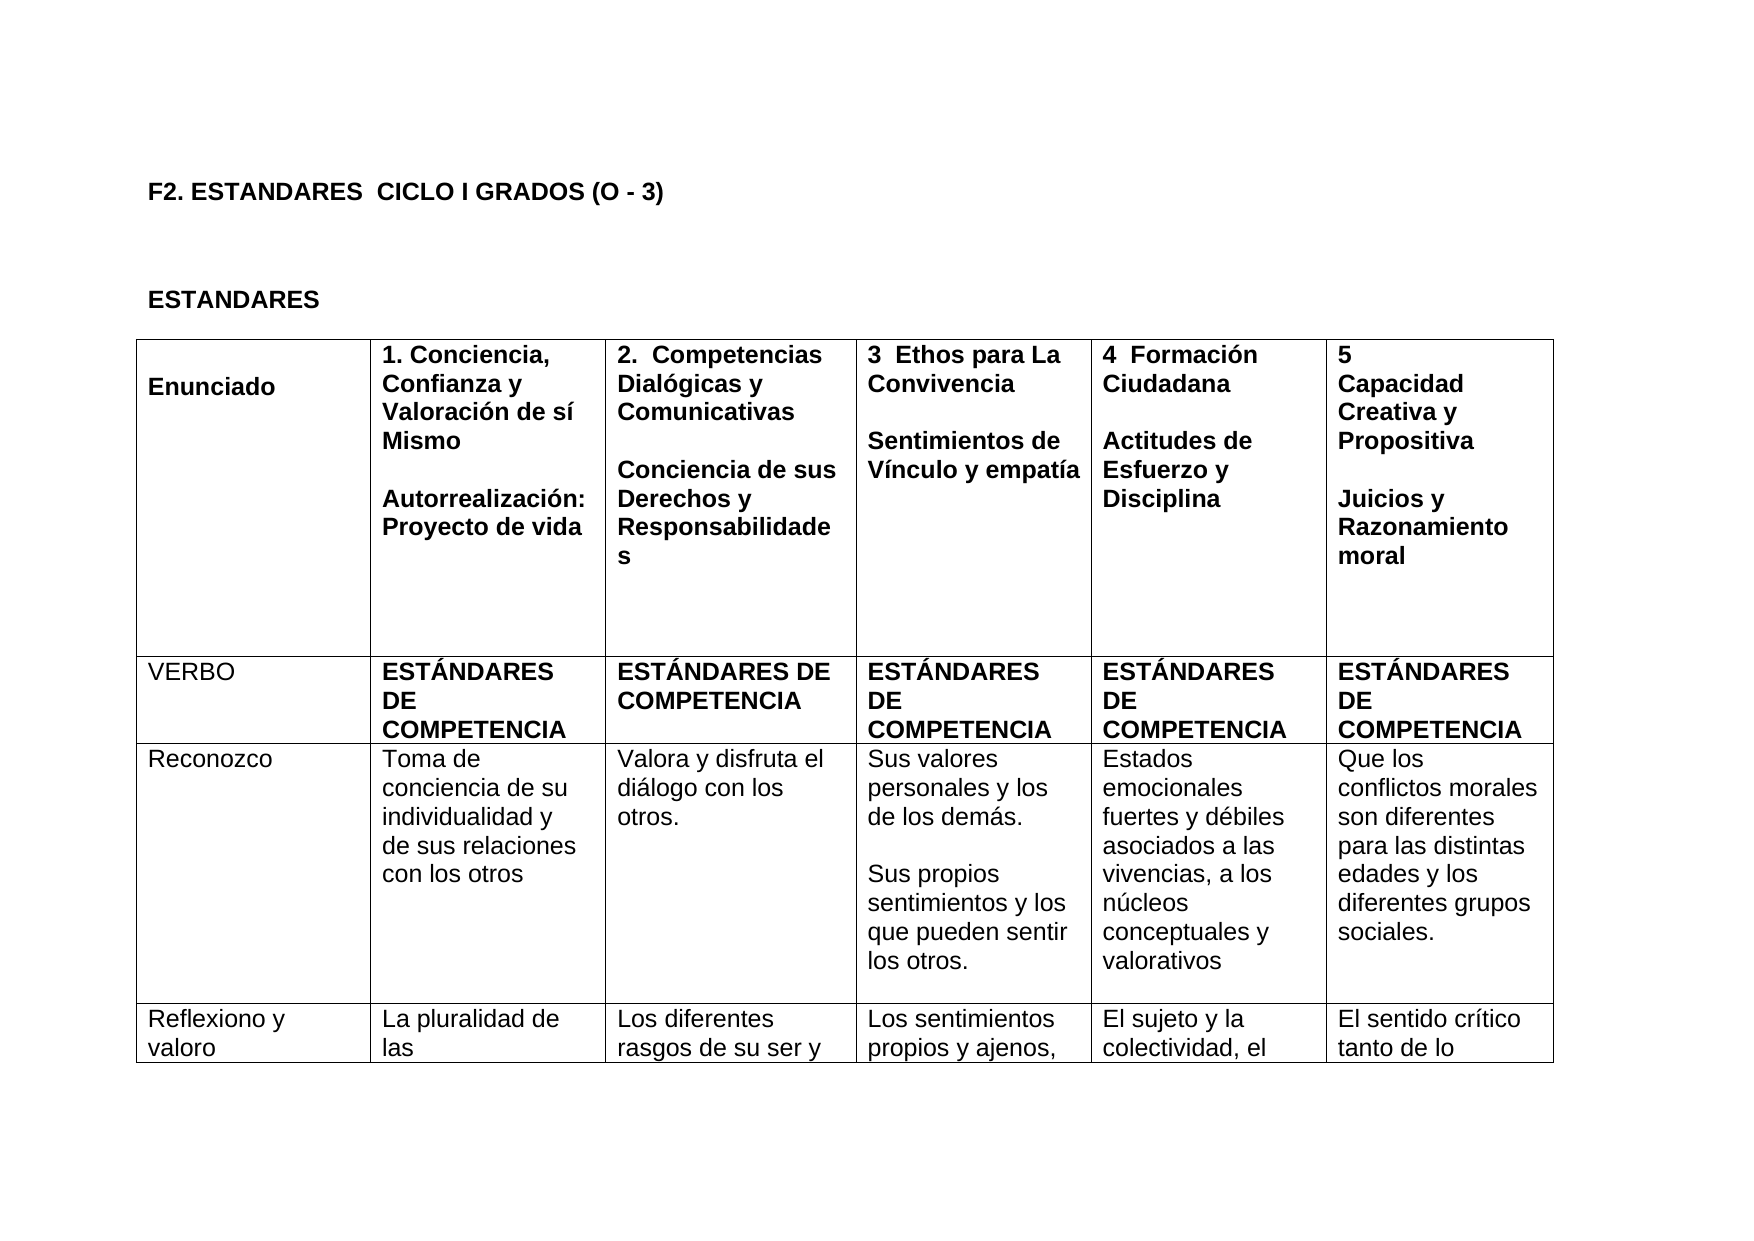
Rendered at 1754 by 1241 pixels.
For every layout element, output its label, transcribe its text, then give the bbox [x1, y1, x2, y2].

table_cell ESTÁNDARES DE COMPETENCIA [1327, 657, 1553, 743]
table_cell ESTÁNDARES DE COMPETENCIA [1092, 657, 1326, 743]
table_cell Estados emocionales fuertes y débiles asociados a las vivencias, a los núcleos conceptuales y valorativos [1092, 744, 1326, 1003]
table_header 1. Conciencia, Confianza y Valoración de sí Mismo Autorrealización: Proyecto de vida [371, 340, 605, 656]
table_cell Toma de conciencia de su individualidad y de sus relaciones con los otros [371, 744, 605, 1003]
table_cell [606, 1004, 856, 1062]
table_cell Reflexiono y valoro [137, 1004, 370, 1062]
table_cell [371, 1004, 605, 1062]
table_cell ESTÁNDARES DE COMPETENCIA [606, 657, 856, 743]
table_cell VERBO [137, 657, 370, 743]
table_header 5 Capacidad Creativa y Propositiva Juicios y Razonamiento moral [1327, 340, 1553, 656]
table_header 3 Ethos para La Convivencia Sentimientos de Vínculo y empatía [857, 340, 1091, 656]
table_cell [857, 1004, 1091, 1062]
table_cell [1092, 1004, 1326, 1062]
table_cell Que los conflictos morales son diferentes para las distintas edades y los diferentes grupos sociales. [1327, 744, 1553, 1003]
table_cell Enunciado [137, 372, 370, 656]
table_header 4 Formación Ciudadana Actitudes de Esfuerzo y Disciplina [1092, 340, 1326, 656]
table_cell ESTÁNDARES DE COMPETENCIA [857, 657, 1091, 743]
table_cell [1327, 1004, 1553, 1062]
table_cell Reconozco [137, 744, 370, 1003]
table_cell ESTÁNDARES DE COMPETENCIA [371, 657, 605, 743]
text F2. ESTANDARES CICLO I GRADOS (O - 3) [148, 177, 1606, 206]
table_header [137, 340, 370, 368]
table_cell Valora y disfruta el diálogo con los otros. [606, 744, 856, 1003]
text ESTANDARES [148, 285, 1606, 314]
table_header 2. Competencias Dialógicas y Comunicativas Conciencia de sus Derechos y Responsabilidades [606, 340, 856, 656]
table_cell Sus valores personales y los de los demás. Sus propios sentimientos y los que pueden sentir los otros. [857, 744, 1091, 1003]
